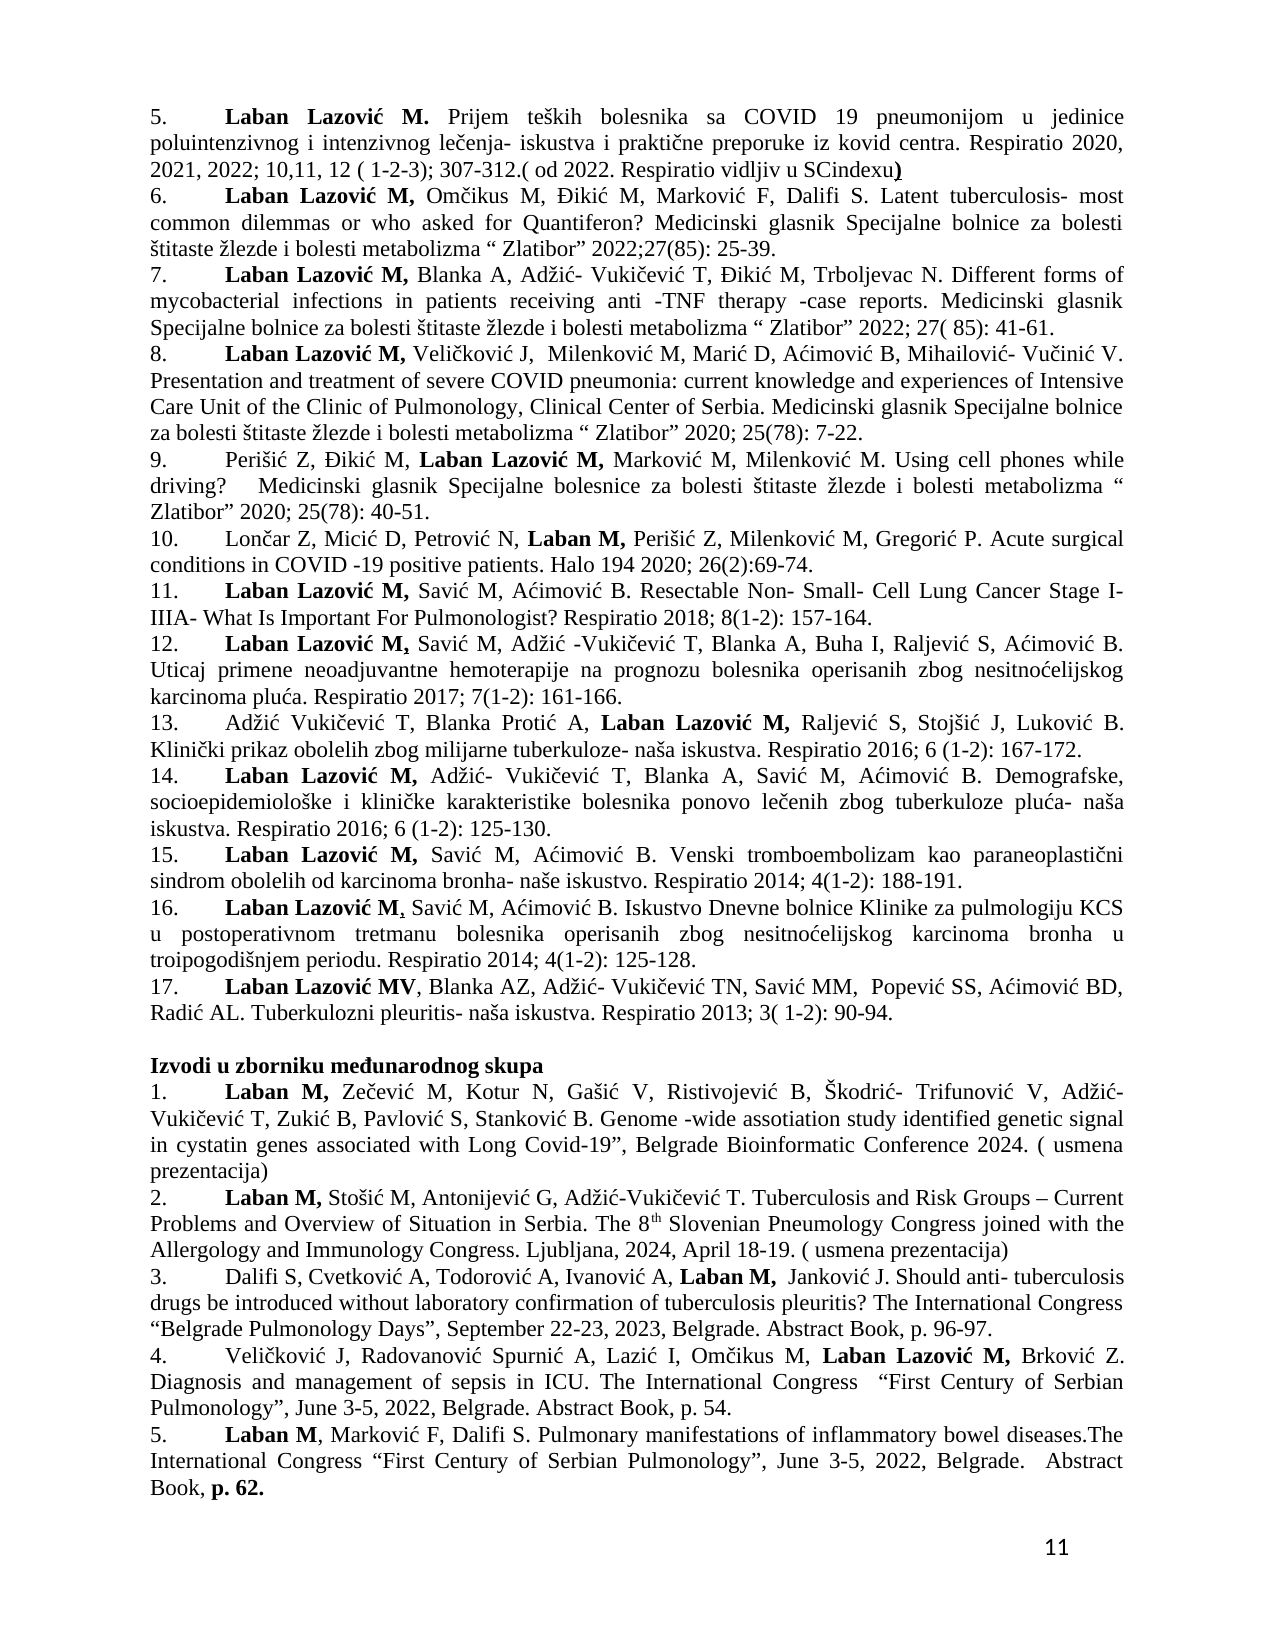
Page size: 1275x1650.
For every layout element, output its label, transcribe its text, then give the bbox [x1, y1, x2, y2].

list Laban Lazović M. Prijem teških bolesnika sa COVID 19 pneumonijom u jedinice poluintenzivnog i intenzivnog lečenja- iskustva i praktične preporuke iz kovid centra. Respiratio 2020, 2021, 2022; 10,11, 12 ( 1-2-3); 307-312.( od 2022. Respiratio vidljiv u SCindexu) [150, 103, 1125, 182]
list Laban Lazović M, Veličković J, Milenković M, Marić D, Aćimović B, Mihailović- Vučinić V. Presentation and treatment of severe COVID pneumonia: current knowledge and experiences of Intensive Care Unit of the Clinic of Pulmonology, Clinical Center of Serbia. Medicinski glasnik Specijalne bolnice za bolesti štitaste žlezde i bolesti metabolizma “ Zlatibor” 2020; 25(78): 7-22. [150, 340, 1125, 446]
list Laban Lazović M, Blanka A, Adžić- Vukičević T, Đikić M, Trboljevac N. Different forms of mycobacterial infections in patients receiving anti -TNF therapy -case reports. Medicinski glasnik Specijalne bolnice za bolesti štitaste žlezde i bolesti metabolizma “ Zlatibor” 2022; 27( 85): 41-61. [150, 261, 1125, 340]
list Laban M, Stošić M, Antonijević G, Adžić-Vukičević T. Tuberculosis and Risk Groups – Current Problems and Overview of Situation in Serbia. The 8th Slovenian Pneumology Congress joined with the Allergology and Immunology Congress. Ljubljana, 2024, April 18-19. ( usmena prezentacija) [150, 1184, 1125, 1263]
list Dalifi S, Cvetković A, Todorović A, Ivanović A, Laban M, Janković J. Should anti- tuberculosis drugs be introduced without laboratory confirmation of tuberculosis pleuritis? The International Congress “Belgrade Pulmonology Days”, September 22-23, 2023, Belgrade. Abstract Book, p. 96-97. [150, 1263, 1125, 1342]
list Veličković J, Radovanović Spurnić A, Lazić I, Omčikus M, Laban Lazović M, Brković Z. Diagnosis and management of sepsis in ICU. The International Congress “First Century of Serbian Pulmonology”, June 3-5, 2022, Belgrade. Abstract Book, p. 54. [150, 1342, 1125, 1421]
list Laban Lazović MV, Blanka AZ, Adžić- Vukičević TN, Savić MM, Popević SS, Aćimović BD, Radić AL. Tuberkulozni pleuritis- naša iskustva. Respiratio 2013; 3( 1-2): 90-94. [150, 973, 1125, 1026]
list Laban M, Marković F, Dalifi S. Pulmonary manifestations of inflammatory bowel diseases.The International Congress “First Century of Serbian Pulmonology”, June 3-5, 2022, Belgrade. Abstract Book, p. 62. [150, 1421, 1125, 1500]
list Laban Lazović M, Savić M, Adžić -Vukičević T, Blanka A, Buha I, Raljević S, Aćimović B. Uticaj primene neoadjuvantne hemoterapije na prognozu bolesnika operisanih zbog nesitnoćelijskog karcinoma pluća. Respiratio 2017; 7(1-2): 161-166. [150, 630, 1125, 709]
list Perišić Z, Đikić M, Laban Lazović M, Marković M, Milenković M. Using cell phones while driving? Medicinski glasnik Specijalne bolesnice za bolesti štitaste žlezde i bolesti metabolizma “ Zlatibor” 2020; 25(78): 40-51. [150, 446, 1125, 525]
list Laban Lazović M, Savić M, Aćimović B. Resectable Non- Small- Cell Lung Cancer Stage I-IIIA- What Is Important For Pulmonologist? Respiratio 2018; 8(1-2): 157-164. [150, 577, 1125, 630]
list Laban M, Zečević M, Kotur N, Gašić V, Ristivojević B, Škodrić- Trifunović V, Adžić- Vukičević T, Zukić B, Pavlović S, Stanković B. Genome -wide assotiation study identified genetic signal in cystatin genes associated with Long Covid-19”, Belgrade Bioinformatic Conference 2024. ( usmena prezentacija) [150, 1078, 1125, 1184]
list Lončar Z, Micić D, Petrović N, Laban M, Perišić Z, Milenković M, Gregorić P. Acute surgical conditions in COVID -19 positive patients. Halo 194 2020; 26(2):69-74. [150, 525, 1125, 577]
text Izvodi u zborniku međunarodnog skupa [150, 1052, 1125, 1078]
list Laban Lazović M, Savić M, Aćimović B. Venski tromboembolizam kao paraneoplastični sindrom obolelih od karcinoma bronha- naše iskustvo. Respiratio 2014; 4(1-2): 188-191. [150, 841, 1125, 894]
list Laban Lazović M, Adžić- Vukičević T, Blanka A, Savić M, Aćimović B. Demografske, socioepidemiološke i kliničke karakteristike bolesnika ponovo lečenih zbog tuberkuloze pluća- naša iskustva. Respiratio 2016; 6 (1-2): 125-130. [150, 762, 1125, 841]
list Adžić Vukičević T, Blanka Protić A, Laban Lazović M, Raljević S, Stojšić J, Luković B. Klinički prikaz obolelih zbog milijarne tuberkuloze- naša iskustva. Respiratio 2016; 6 (1-2): 167-172. [150, 709, 1125, 762]
list Laban Lazović M, Omčikus M, Đikić M, Marković F, Dalifi S. Latent tuberculosis- most common dilemmas or who asked for Quantiferon? Medicinski glasnik Specijalne bolnice za bolesti štitaste žlezde i bolesti metabolizma “ Zlatibor” 2022;27(85): 25-39. [150, 182, 1125, 261]
list Laban Lazović M, Savić M, Aćimović B. Iskustvo Dnevne bolnice Klinike za pulmologiju KCS u postoperativnom tretmanu bolesnika operisanih zbog nesitnoćelijskog karcinoma bronha u troipogodišnjem periodu. Respiratio 2014; 4(1-2): 125-128. [150, 894, 1125, 973]
